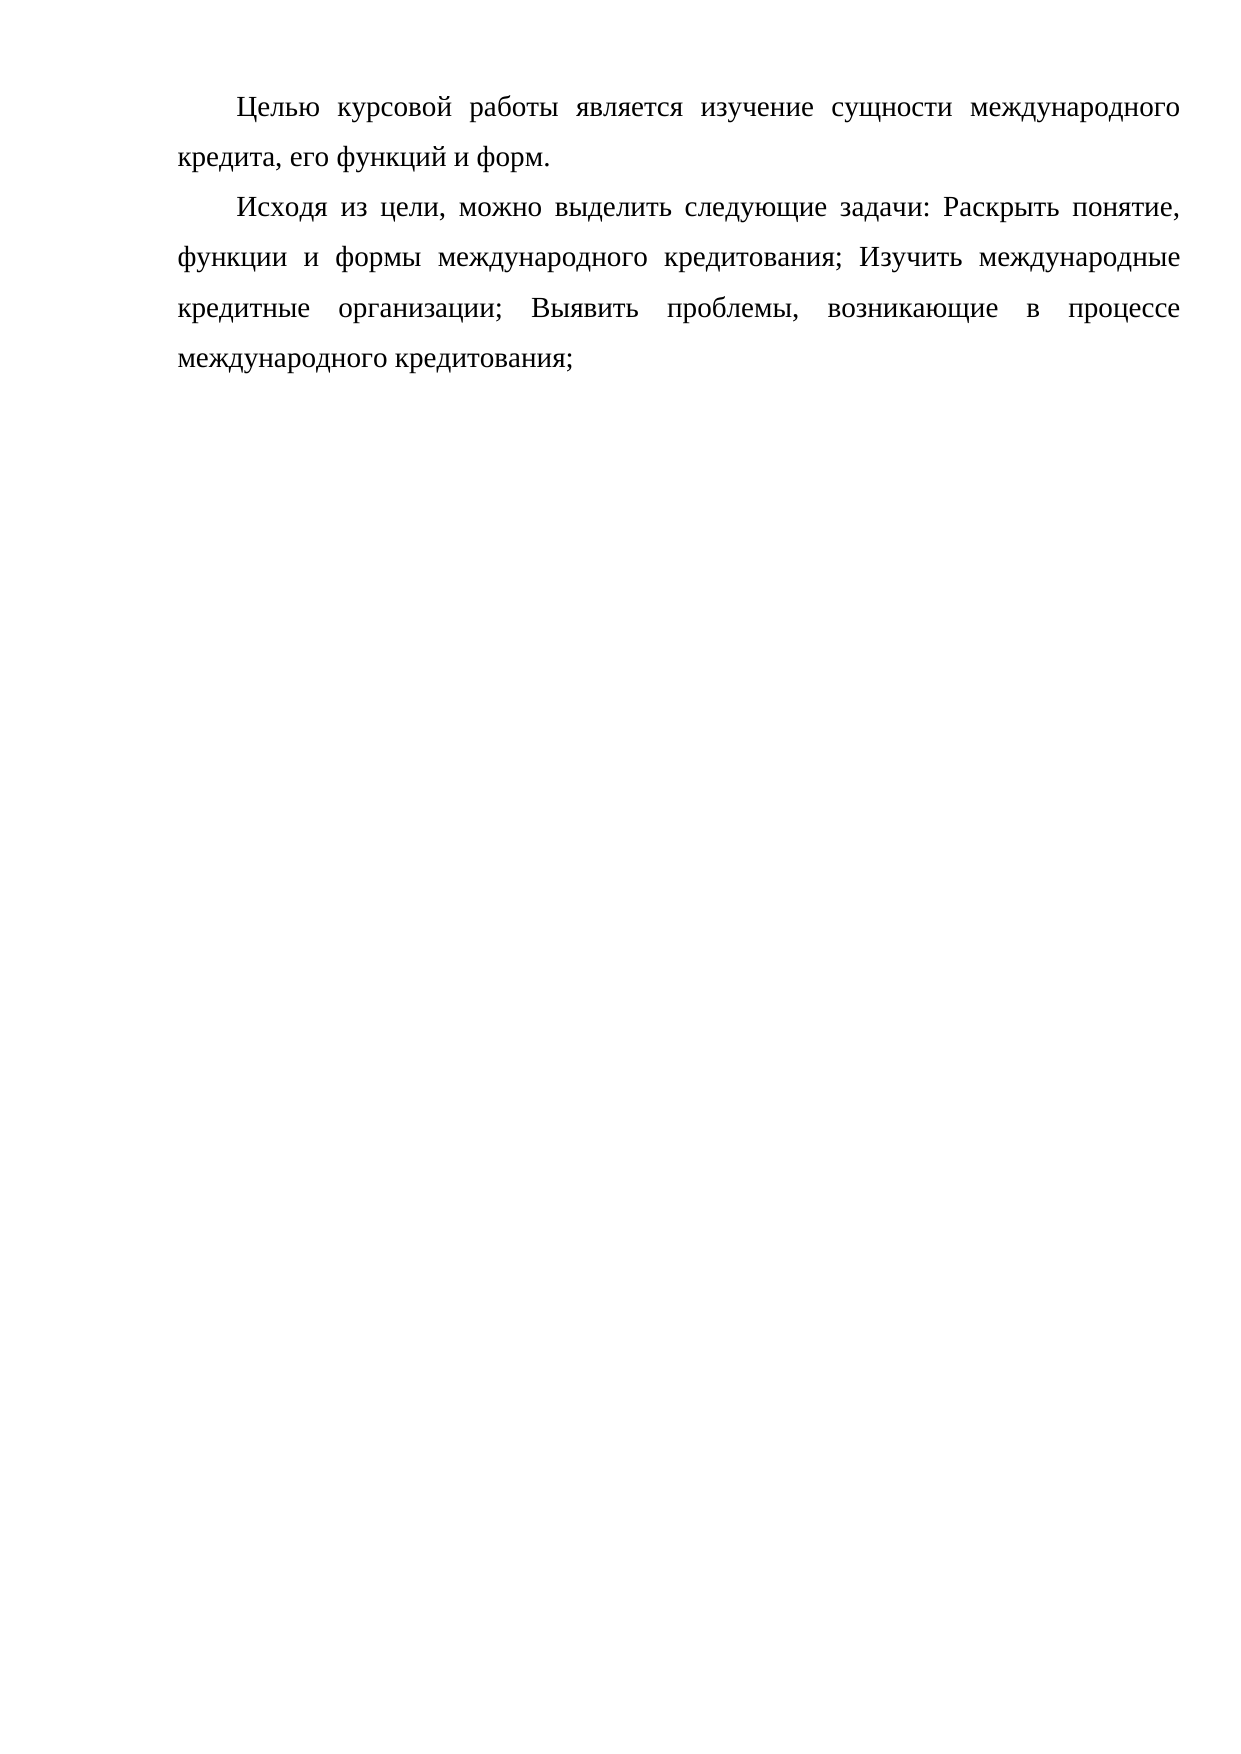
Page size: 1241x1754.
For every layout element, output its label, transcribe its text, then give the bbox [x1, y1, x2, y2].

text Исходя из цели, можно выделить следующие задачи: Раскрыть понятие, функции и формы международного кредитования; Изучить международные кредитные организации; Выявить проблемы, возникающие в процессе международного кредитования; [177, 189, 1181, 374]
text Целью курсовой работы является изучение сущности международного кредита, его функций и форм. [177, 89, 1181, 172]
